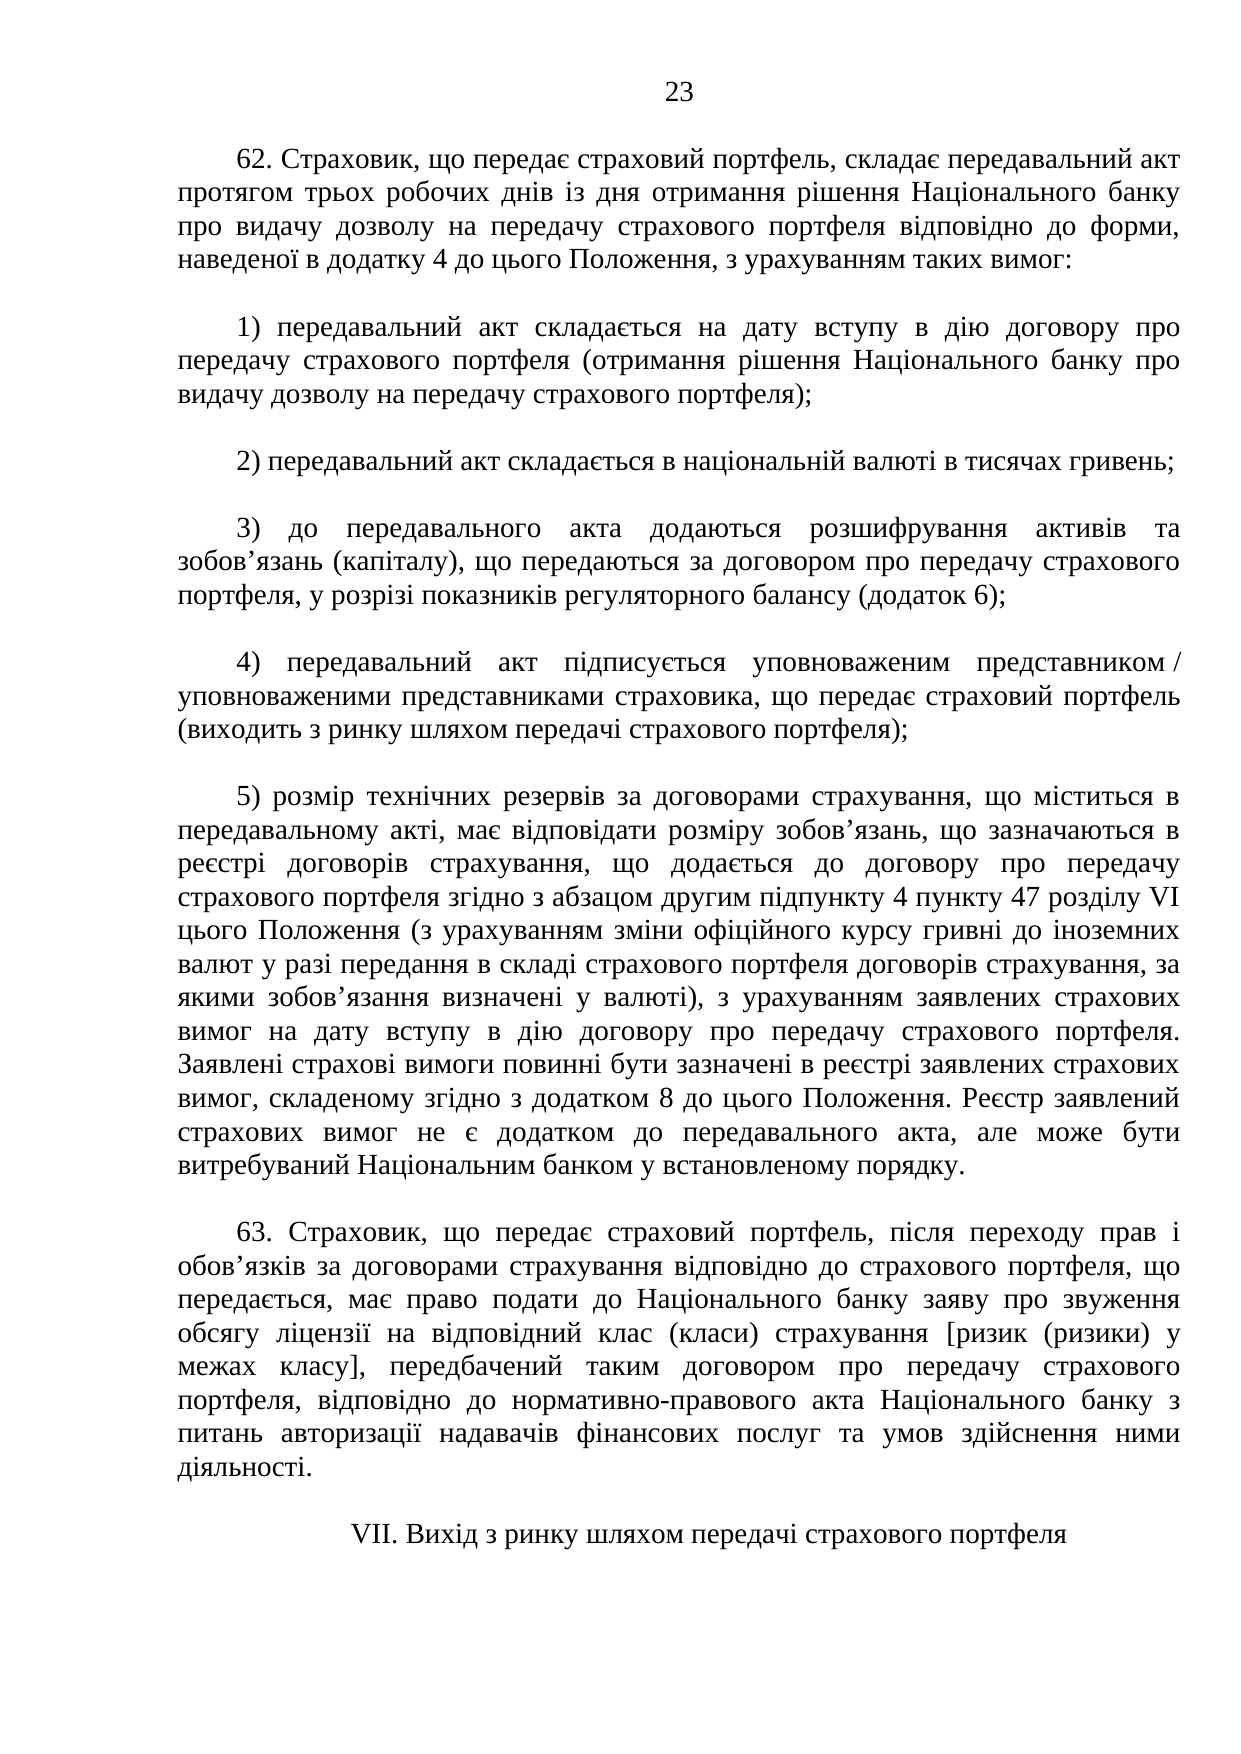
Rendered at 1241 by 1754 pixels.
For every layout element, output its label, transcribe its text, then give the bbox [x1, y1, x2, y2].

text 62. Страховик, що передає страховий портфель, складає передавальний акт протягом трьох робочих днів із дня отримання рішення Національного банку про видачу дозволу на передачу страхового портфеля відповідно до форми, наведеної в додатку 4 до цього Положення, з урахуванням таких вимог: [177, 141, 1181, 275]
text 5) розмір технічних резервів за договорами страхування, що міститься в передавальному акті, має відповідати розміру зобов’язань, що зазначаються в реєстрі договорів страхування, що додається до договору про передачу страхового портфеля згідно з абзацом другим підпункту 4 пункту 47 розділу VI цього Положення (з урахуванням зміни офіційного курсу гривні до іноземних валют у разі передання в складі страхового портфеля договорів страхування, за якими зобов’язання визначені у валюті), з урахуванням заявлених страхових вимог на дату вступу в дію договору про передачу страхового портфеля. Заявлені страхові вимоги повинні бути зазначені в реєстрі заявлених страхових вимог, складеному згідно з додатком 8 до цього Положення. Реєстр заявлений страхових вимог не є додатком до передавального акта, але може бути витребуваний Національним банком у встановленому порядку. [177, 778, 1181, 1181]
text 4) передавальний акт підписується уповноваженим представником / уповноваженими представниками страховика, що передає страховий портфель (виходить з ринку шляхом передачі страхового портфеля); [177, 644, 1181, 745]
text 3) до передавального акта додаються розшифрування активів та зобов’язань (капіталу), що передаються за договором про передачу страхового портфеля, у розрізі показників регуляторного балансу (додаток 6); [177, 510, 1181, 611]
text 2) передавальний акт складається в національній валюті в тисячах гривень; [177, 443, 1181, 476]
text 63. Страховик, що передає страховий портфель, після переходу прав і обов’язків за договорами страхування відповідно до страхового портфеля, що передається, має право подати до Національного банку заяву про звуження обсягу ліцензії на відповідний клас (класи) страхування [ризик (ризики) у межах класу], передбачений таким договором про передачу страхового портфеля, відповідно до нормативно-правового акта Національного банку з питань авторизації надавачів фінансових послуг та умов здійснення ними діяльності. [177, 1214, 1181, 1483]
text 1) передавальний акт складається на дату вступу в дію договору про передачу страхового портфеля (отримання рішення Національного банку про видачу дозволу на передачу страхового портфеля); [177, 309, 1181, 409]
text VIІ. Вихід з ринку шляхом передачі страхового портфеля [177, 1516, 1181, 1550]
